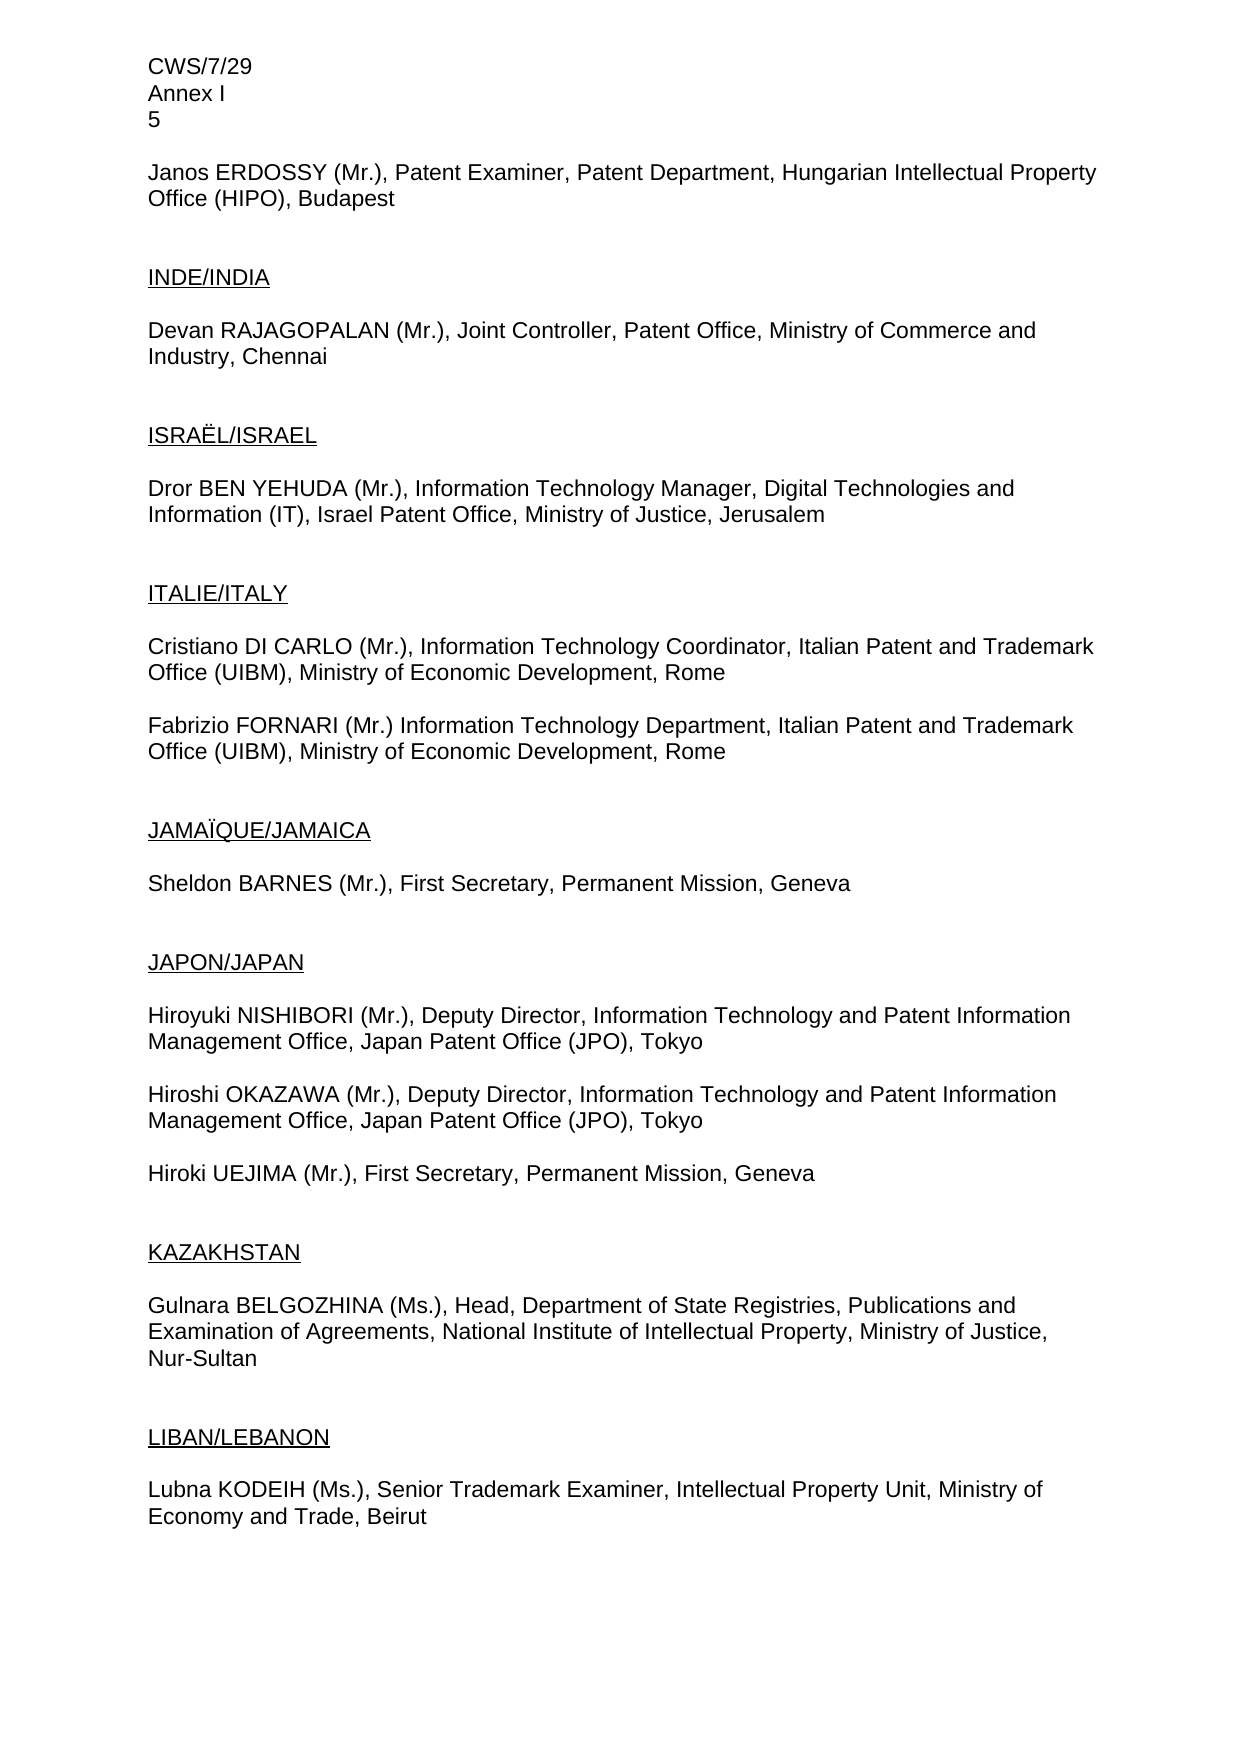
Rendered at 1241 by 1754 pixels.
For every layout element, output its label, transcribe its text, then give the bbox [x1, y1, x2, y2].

text Cristiano DI CARLO (Mr.), Information Technology Coordinator, Italian Patent and Trademark Office (UIBM), Ministry of Economic Development, Rome [148, 633, 1122, 686]
text Lubna KODEIH (Ms.), Senior Trademark Examiner, Intellectual Property Unit, Ministry of Economy and Trade, Beirut [148, 1476, 1122, 1529]
text ITALIE/ITALY [148, 580, 1122, 607]
text Fabrizio FORNARI (Mr.) Information Technology Department, Italian Patent and Trademark Office (UIBM), Ministry of Economic Development, Rome [148, 712, 1122, 765]
text Hiroshi OKAZAWA (Mr.), Deputy Director, Information Technology and Patent Information Management Office, Japan Patent Office (JPO), Tokyo [148, 1081, 1122, 1134]
text Janos ERDOSSY (Mr.), Patent Examiner, Patent Department, Hungarian Intellectual Property Office (HIPO), Budapest [148, 158, 1122, 211]
text Hiroyuki NISHIBORI (Mr.), Deputy Director, Information Technology and Patent Information Management Office, Japan Patent Office (JPO), Tokyo [148, 1002, 1122, 1054]
text Gulnara BELGOZHINA (Ms.), Head, Department of State Registries, Publications and Examination of Agreements, National Institute of Intellectual Property, Ministry of Justice, Nur-Sultan [148, 1292, 1122, 1371]
text Sheldon BARNES (Mr.), First Secretary, Permanent Mission, Geneva [148, 870, 1122, 896]
text LIBAN/LEBANON [148, 1423, 1122, 1450]
text Dror BEN YEHUDA (Mr.), Information Technology Manager, Digital Technologies and Information (IT), Israel Patent Office, Ministry of Justice, Jerusalem [148, 475, 1122, 527]
text ISRAËL/ISRAEL [148, 422, 1122, 448]
text Devan RAJAGOPALAN (Mr.), Joint Controller, Patent Office, Ministry of Commerce and Industry, Chennai [148, 317, 1122, 369]
text INDE/INDIA [148, 264, 1122, 290]
text JAMAÏQUE/JAMAICA [148, 817, 1122, 844]
text KAZAKHSTAN [148, 1239, 1122, 1265]
text JAPON/JAPAN [148, 949, 1122, 976]
text Hiroki UEJIMA (Mr.), First Secretary, Permanent Mission, Geneva [148, 1160, 1122, 1186]
